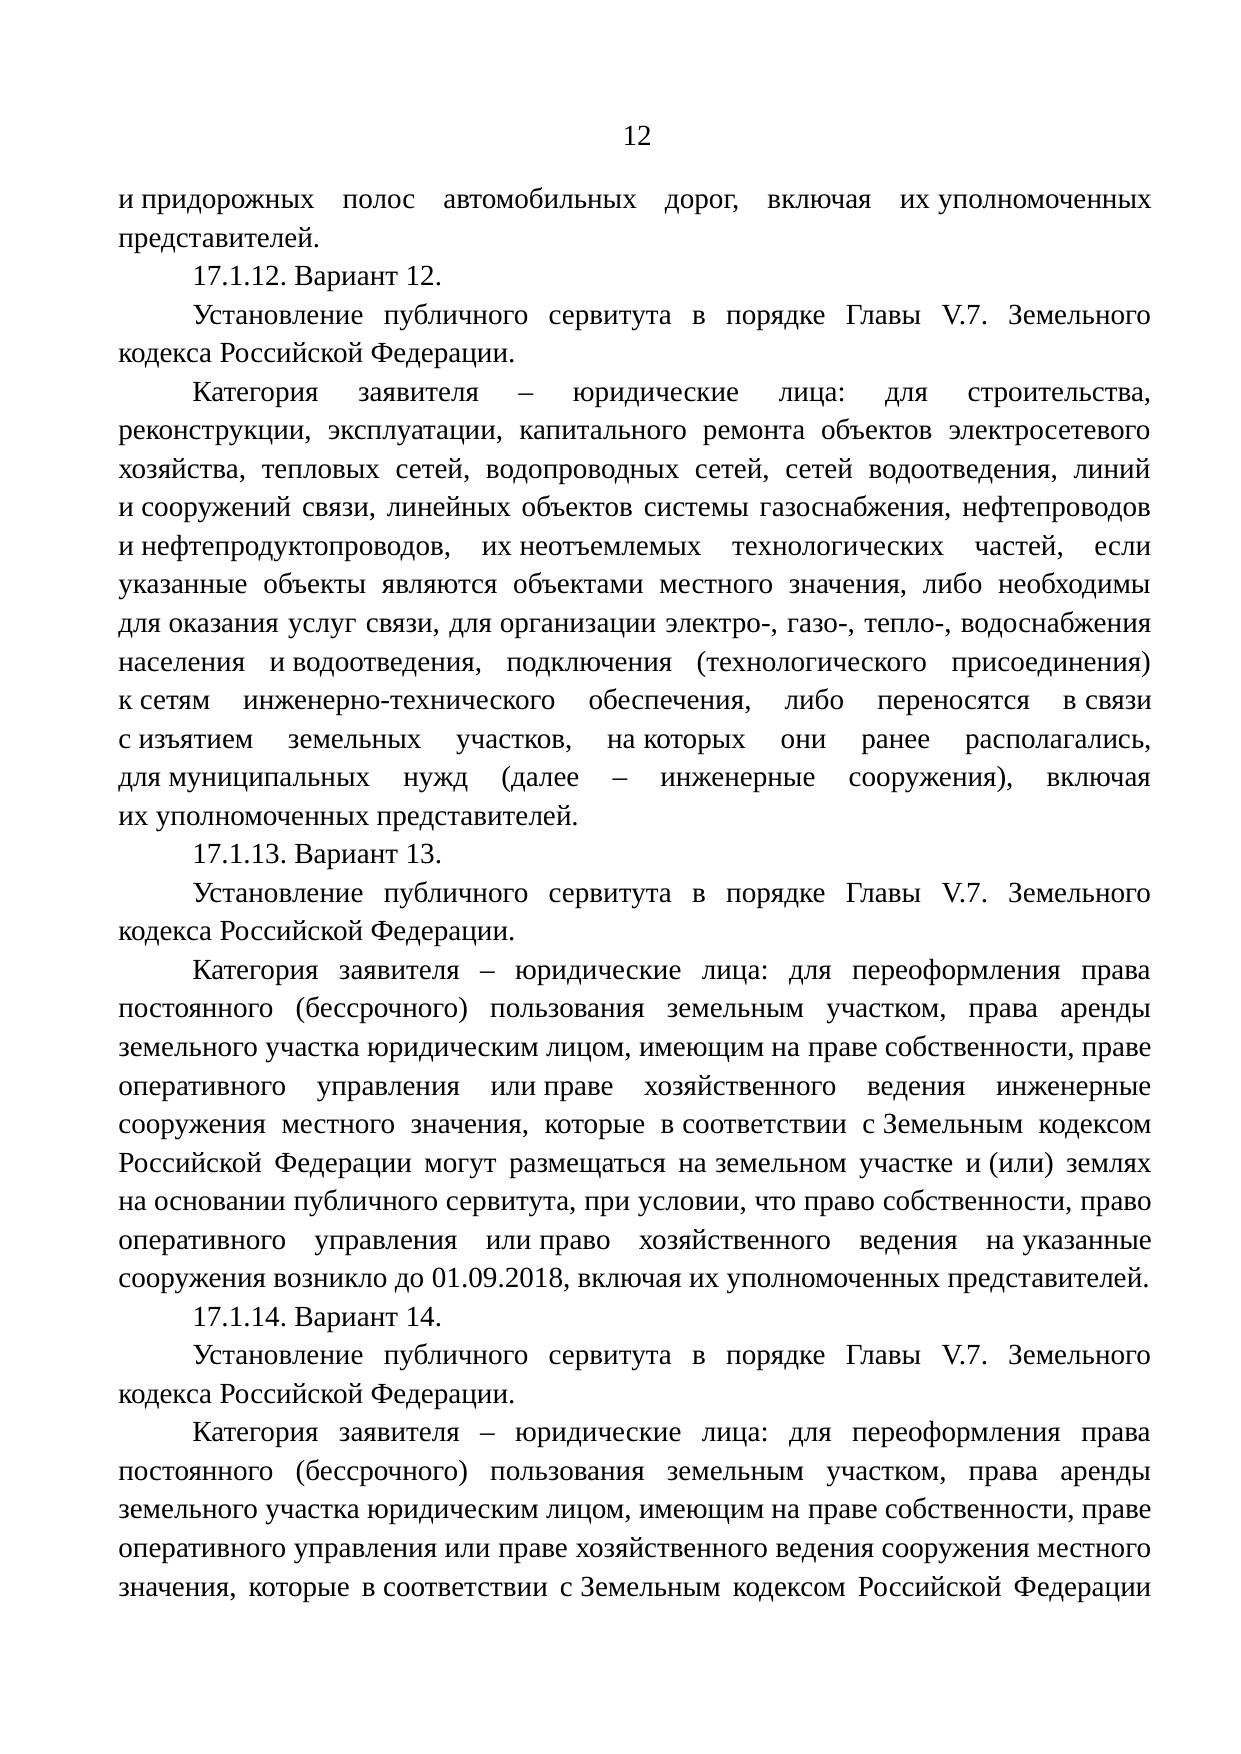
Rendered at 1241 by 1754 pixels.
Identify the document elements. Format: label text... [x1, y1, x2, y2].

text Категория заявителя – юридические лица: для переоформления права постоянного (бессрочного) пользования земельным участком, права аренды земельного участка юридическим лицом, имеющим на праве собственности, праве оперативного управления или праве хозяйственного ведения инженерные сооружения местного значения, которые в соответствии с Земельным кодексом Российской Федерации могут размещаться на земельном участке и (или) землях на основании публичного сервитута, при условии, что право собственности, право оперативного управления или право хозяйственного ведения на указанные сооружения возникло до 01.09.2018, включая их уполномоченных представителей. [118, 952, 1152, 1294]
text Категория заявителя – юридические лица: для строительства, реконструкции, эксплуатации, капитального ремонта объектов электросетевого хозяйства, тепловых сетей, водопроводных сетей, сетей водоотведения, линий и сооружений связи, линейных объектов системы газоснабжения, нефтепроводов и нефтепродуктопроводов, их неотъемлемых технологических частей, если указанные объекты являются объектами местного значения, либо необходимы для оказания услуг связи, для организации электро-, газо-, тепло-, водоснабжения населения и водоотведения, подключения (технологического присоединения) к сетям инженерно-технического обеспечения, либо переносятся в связи с изъятием земельных участков, на которых они ранее располагались, для муниципальных нужд (далее – инженерные сооружения), включая их уполномоченных представителей. [118, 374, 1152, 831]
text Установление публичного сервитута в порядке Главы V.7. Земельного кодекса Российской Федерации. [118, 297, 1152, 369]
text Установление публичного сервитута в порядке Главы V.7. Земельного кодекса Российской Федерации. [118, 875, 1152, 947]
text 17.1.14. Вариант 14. [118, 1299, 1152, 1332]
text Установление публичного сервитута в порядке Главы V.7. Земельного кодекса Российской Федерации. [118, 1337, 1152, 1409]
text 17.1.13. Вариант 13. [118, 836, 1152, 870]
text 17.1.12. Вариант 12. [118, 258, 1152, 292]
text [118, 1414, 1152, 1602]
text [118, 181, 1152, 253]
